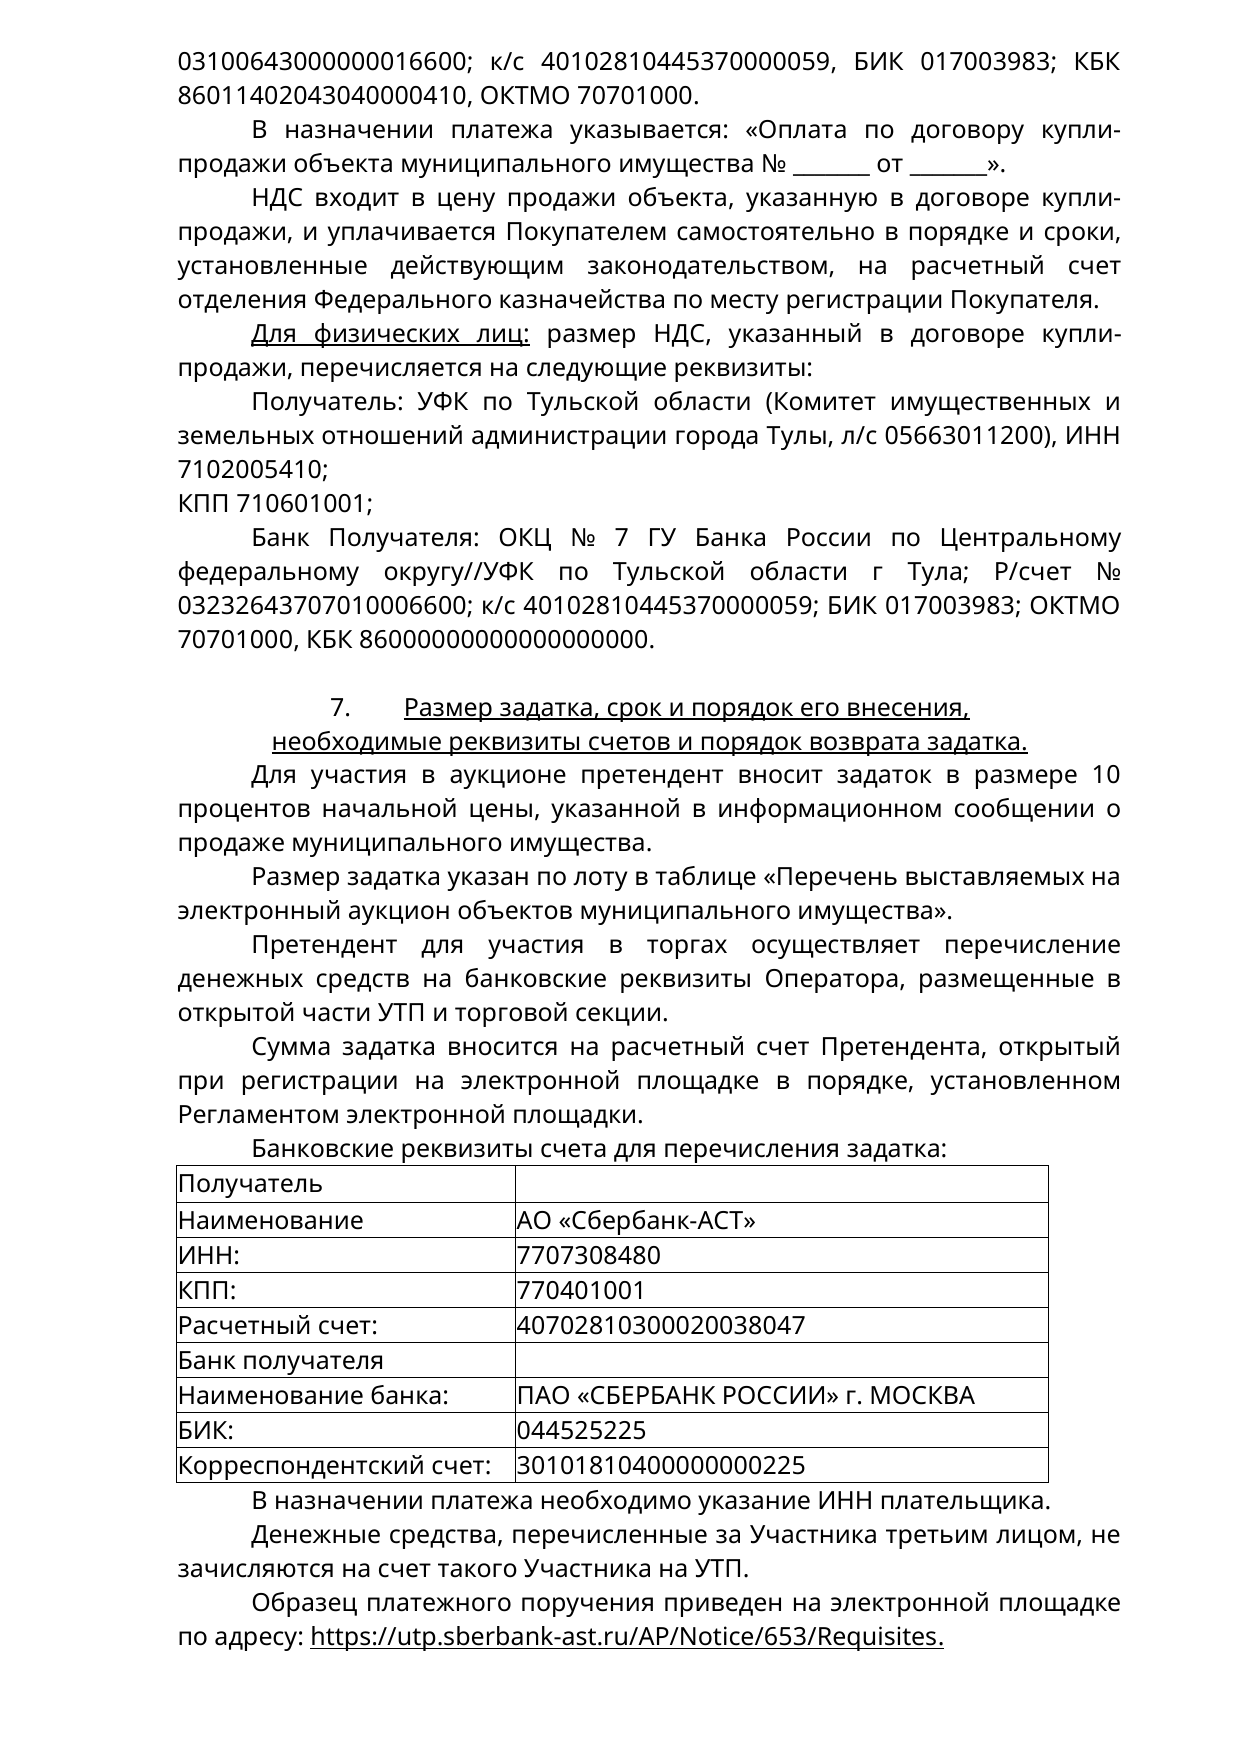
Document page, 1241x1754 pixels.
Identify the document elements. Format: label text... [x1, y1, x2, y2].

table_cell АО «Сбербанк-АСТ» [516, 1203, 1048, 1237]
text В назначении платежа указывается: «Оплата по договору купли-продажи объекта муниципального имущества № _______ от _______». [177, 112, 1122, 180]
table_cell Банк получателя [177, 1343, 515, 1377]
text Банк Получателя: ОКЦ № 7 ГУ Банка России по Центральному федеральному округу//УФК по Тульской области г Тула; Р/счет № 03232643707010006600; к/с 40102810445370000059; БИК 017003983; ОКТМО 70701000, КБК 86000000000000000000. [177, 520, 1122, 656]
table_cell 40702810300020038047 [516, 1308, 1048, 1342]
table_cell 044525225 [516, 1413, 1048, 1447]
table_cell Наименование банка: [177, 1378, 515, 1412]
text Сумма задатка вносится на расчетный счет Претендента, открытый при регистрации на электронной площадке в порядке, установленном Регламентом электронной площадки. [177, 1029, 1122, 1131]
table_cell 7707308480 [516, 1238, 1048, 1272]
list Размер задатка, срок и порядок его внесения, [177, 689, 1122, 723]
table_cell Расчетный счет: [177, 1308, 515, 1342]
text Денежные средства, перечисленные за Участника третьим лицом, не зачисляются на счет такого Участника на УТП. [177, 1517, 1122, 1585]
text Получатель: УФК по Тульской области (Комитет имущественных и земельных отношений администрации города Тулы, л/с 05663011200), ИНН 7102005410; КПП 710601001; [177, 384, 1122, 520]
text Для участия в аукционе претендент вносит задаток в размере 10 процентов начальной цены, указанной в информационном сообщении о продаже муниципального имущества. [177, 757, 1122, 859]
text Претендент для участия в торгах осуществляет перечисление денежных средств на банковские реквизиты Оператора, размещенные в открытой части УТП и торговой секции. [177, 927, 1122, 1029]
table_cell ПАО «СБЕРБАНК РОССИИ» г. МОСКВА [516, 1378, 1048, 1412]
table_cell Наименование [177, 1203, 515, 1237]
table_cell Корреспондентский счет: [177, 1448, 515, 1482]
text В назначении платежа необходимо указание ИНН плательщика. [177, 1483, 1122, 1517]
table_header [516, 1166, 1048, 1202]
text Для физических лиц: размер НДС, указанный в договоре купли-продажи, перечисляется на следующие реквизиты: [177, 316, 1122, 384]
table_cell КПП: [177, 1273, 515, 1307]
table_header Получатель [177, 1166, 515, 1202]
text НДС входит в цену продажи объекта, указанную в договоре купли-продажи, и уплачивается Покупателем самостоятельно в порядке и сроки, установленные действующим законодательством, на расчетный счет отделения Федерального казначейства по месту регистрации Покупателя. [177, 180, 1122, 316]
table_cell БИК: [177, 1413, 515, 1447]
text Размер задатка указан по лоту в таблице «Перечень выставляемых на электронный аукцион объектов муниципального имущества». [177, 859, 1122, 927]
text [177, 44, 1122, 112]
text Образец платежного поручения приведен на электронной площадке по адресу: https://utp.sberbank-ast.ru/AP/Notice/653/Requisites. [177, 1585, 1122, 1653]
table_cell 30101810400000000225 [516, 1448, 1048, 1482]
table_cell ИНН: [177, 1238, 515, 1272]
text необходимые реквизиты счетов и порядок возврата задатка. [177, 723, 1122, 757]
table_cell 770401001 [516, 1273, 1048, 1307]
text Банковские реквизиты счета для перечисления задатка: [177, 1131, 1122, 1165]
table_cell [516, 1343, 1048, 1377]
